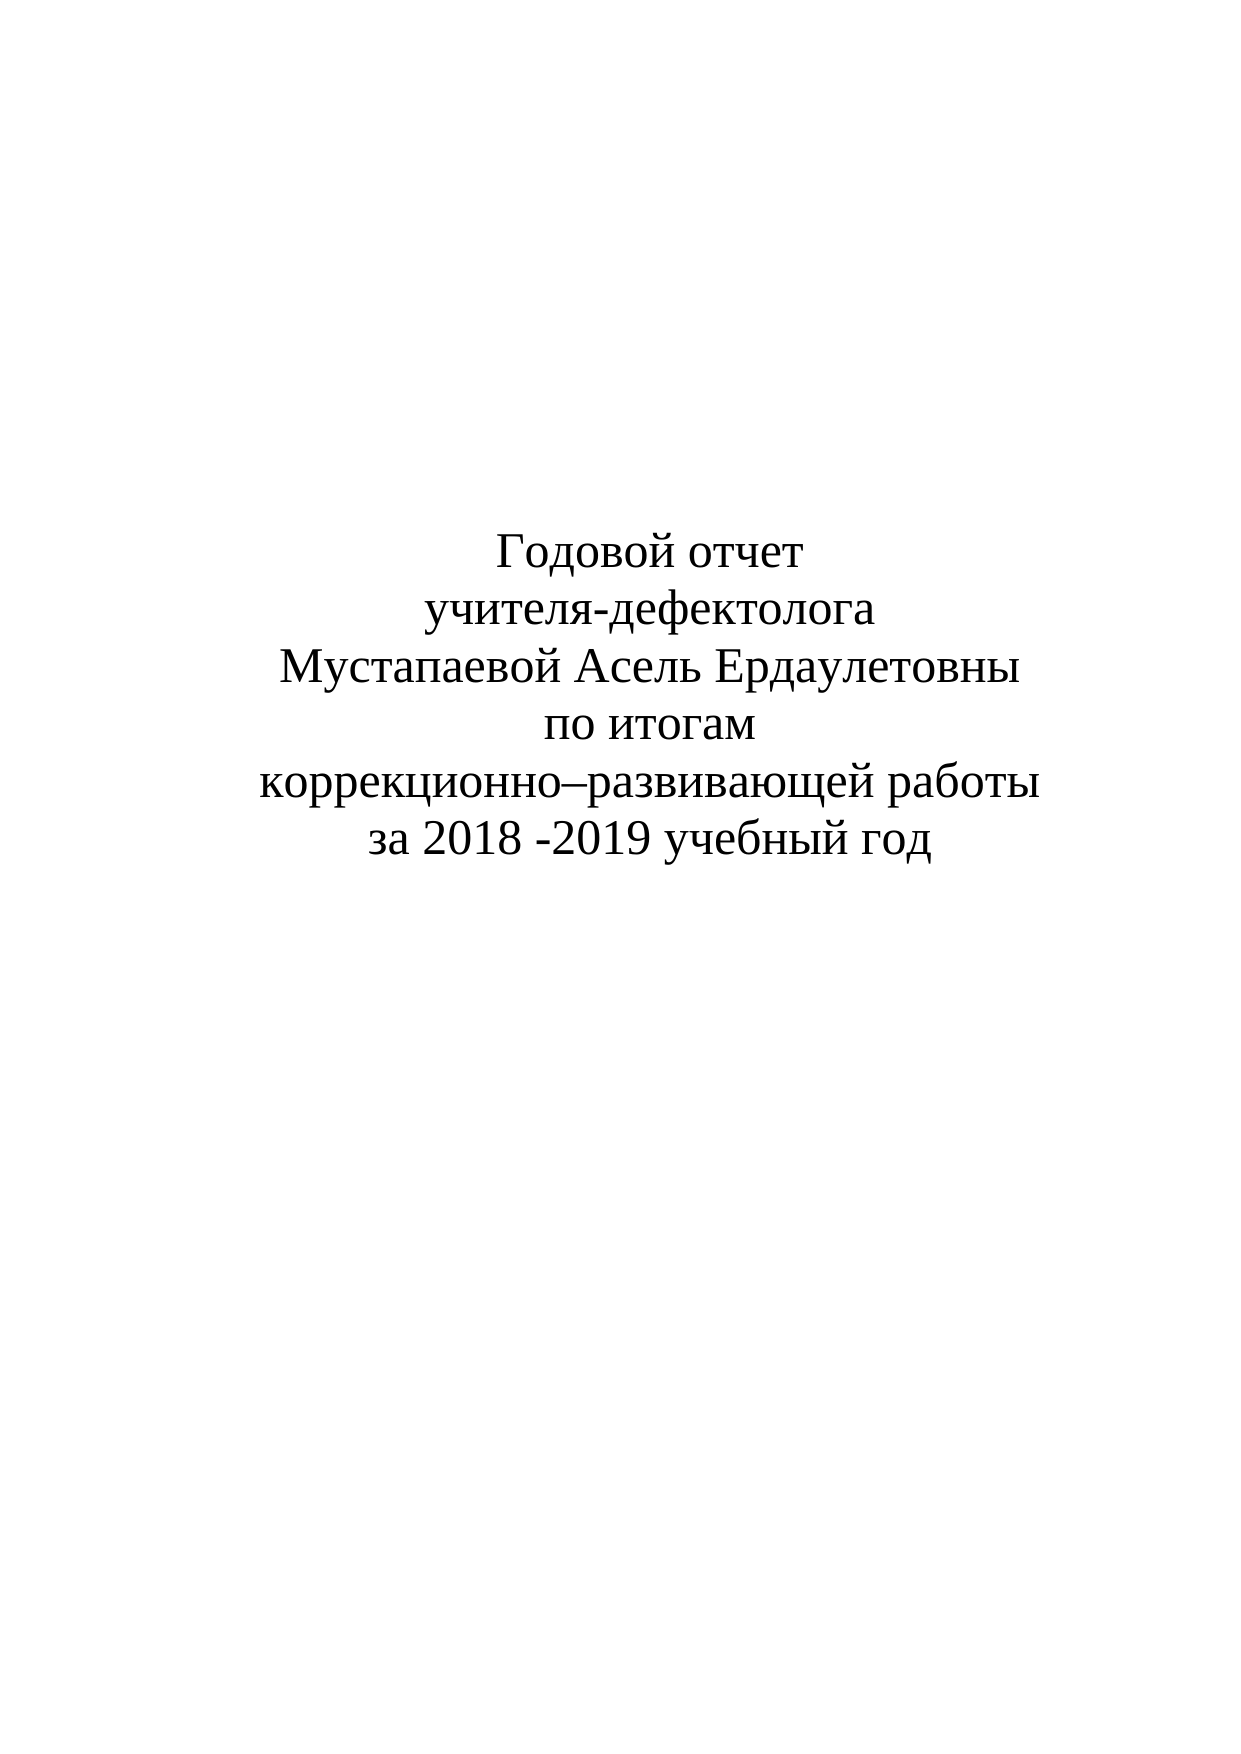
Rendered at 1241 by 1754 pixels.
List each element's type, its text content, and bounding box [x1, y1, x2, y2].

text учителя-дефектолога [74, 578, 1152, 636]
text по итогам [74, 693, 1152, 751]
text Мустапаевой Асель Ердаулетовны [74, 636, 1152, 693]
text коррекционно–развивающей работы [74, 751, 1152, 808]
text Годовой отчет [74, 521, 1152, 578]
text за 2018 -2019 учебный год [74, 808, 1152, 866]
